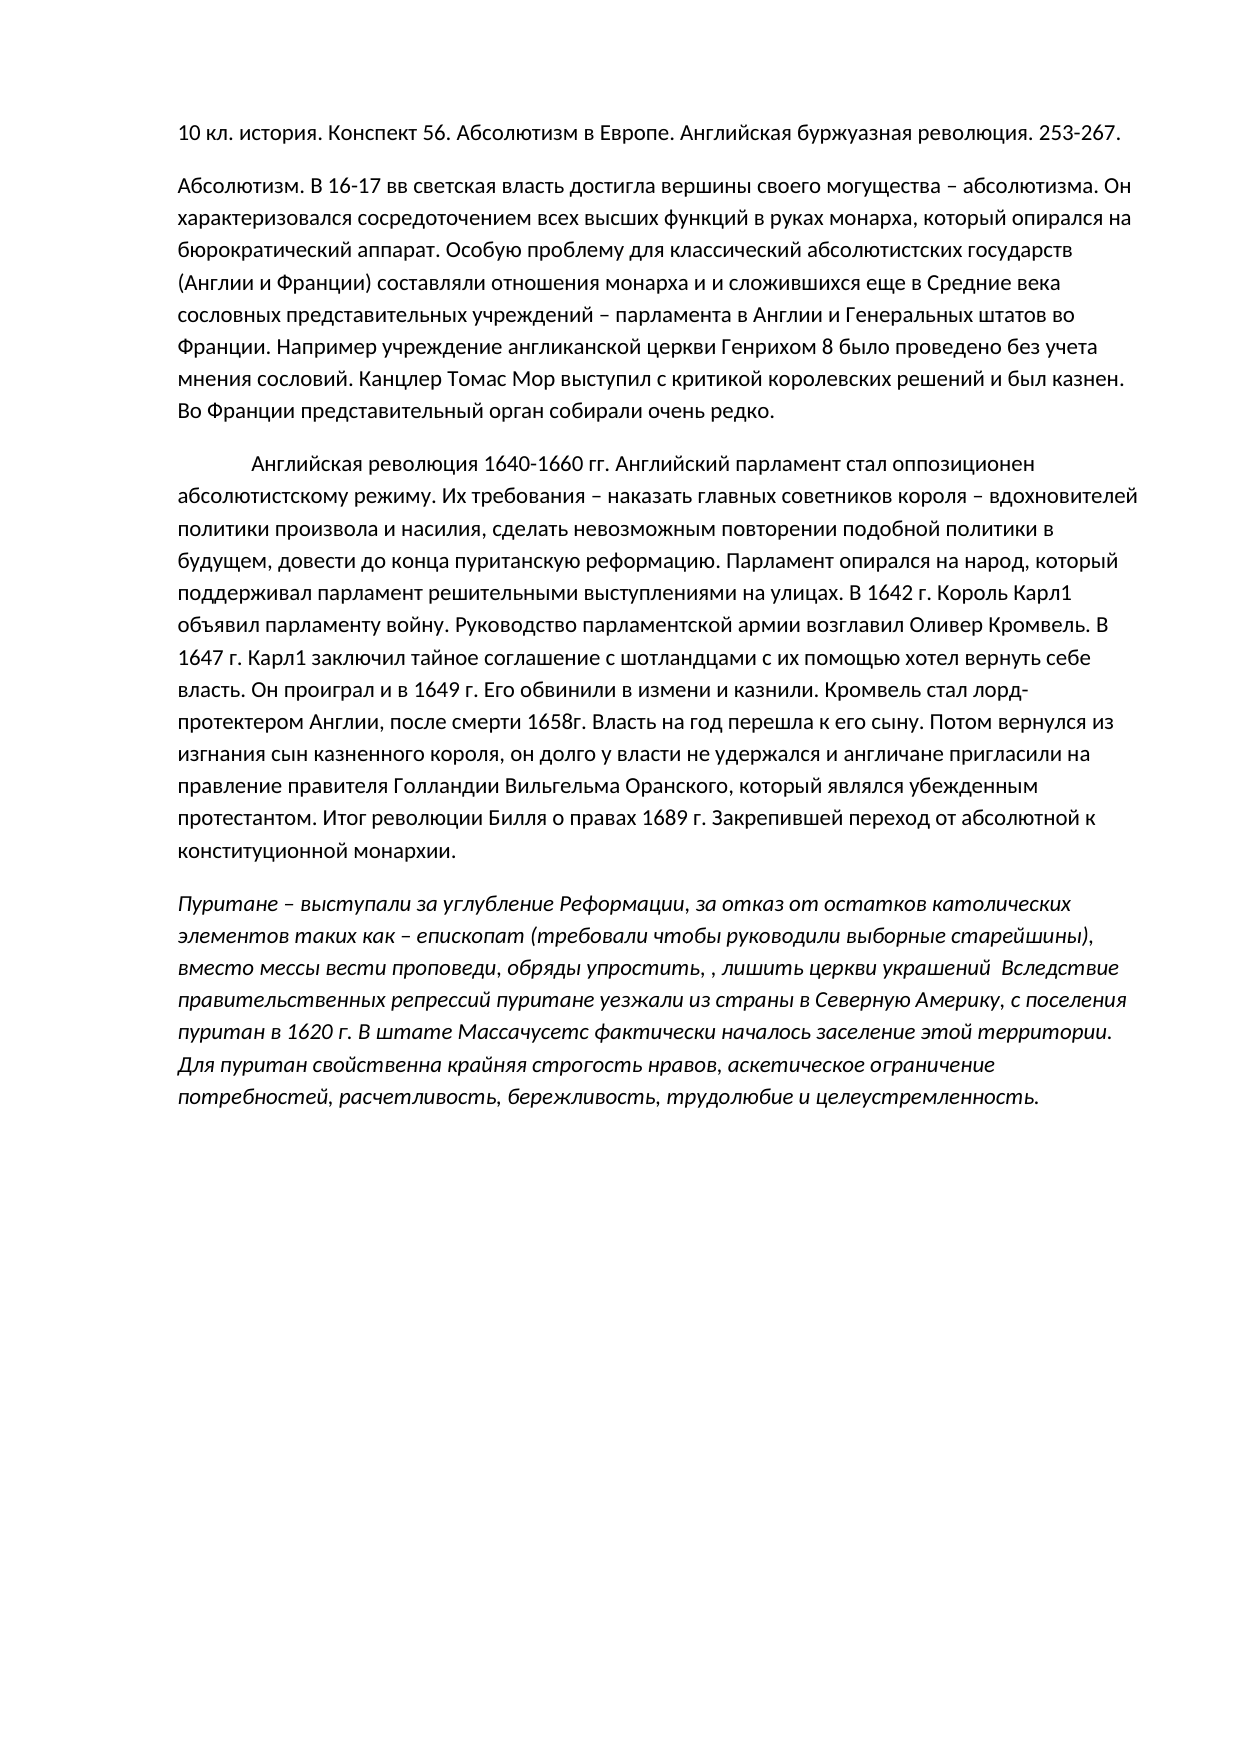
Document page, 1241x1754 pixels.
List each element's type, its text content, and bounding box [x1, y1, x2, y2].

text Английская революция 1640-1660 гг. Английский парламент стал оппозиционен абсолютистскому режиму. Их требования – наказать главных советников короля – вдохновителей политики произвола и насилия, сделать невозможным повторении подобной политики в будущем, довести до конца пуританскую реформацию. Парламент опирался на народ, который поддерживал парламент решительными выступлениями на улицах. В 1642 г. Король Карл1 объявил парламенту войну. Руководство парламентской армии возглавил Оливер Кромвель. В 1647 г. Карл1 заключил тайное соглашение с шотландцами с их помощью хотел вернуть себе власть. Он проиграл и в 1649 г. Его обвинили в измени и казнили. Кромвель стал лорд-протектером Англии, после смерти 1658г. Власть на год перешла к его сыну. Потом вернулся из изгнания сын казненного короля, он долго у власти не удержался и англичане пригласили на правление правителя Голландии Вильгельма Оранского, который являлся убежденным протестантом. Итог революции Билля о правах 1689 г. Закрепившей переход от абсолютной к конституционной монархии. [177, 449, 1152, 864]
text 10 кл. история. Конспект 56. Абсолютизм в Европе. Английская буржуазная революция. 253-267. [177, 118, 1152, 146]
text Абсолютизм. В 16-17 вв светская власть достигла вершины своего могущества – абсолютизма. Он характеризовался сосредоточением всех высших функций в руках монарха, который опирался на бюрократический аппарат. Особую проблему для классический абсолютистских государств (Англии и Франции) составляли отношения монарха и и сложившихся еще в Средние века сословных представительных учреждений – парламента в Англии и Генеральных штатов во Франции. Например учреждение англиканской церкви Генрихом 8 было проведено без учета мнения сословий. Канцлер Томас Мор выступил с критикой королевских решений и был казнен. Во Франции представительный орган собирали очень редко. [177, 171, 1152, 424]
text Пуритане – выступали за углубление Реформации, за отказ от остатков католических элементов таких как – епископат (требовали чтобы руководили выборные старейшины), вместо мессы вести проповеди, обряды упростить, , лишить церкви украшений Вследствие правительственных репрессий пуритане уезжали из страны в Северную Америку, с поселения пуритан в 1620 г. В штате Массачусетс фактически началось заселение этой территории. Для пуритан свойственна крайняя строгость нравов, аскетическое ограничение потребностей, расчетливость, бережливость, трудолюбие и целеустремленность. [177, 889, 1152, 1110]
